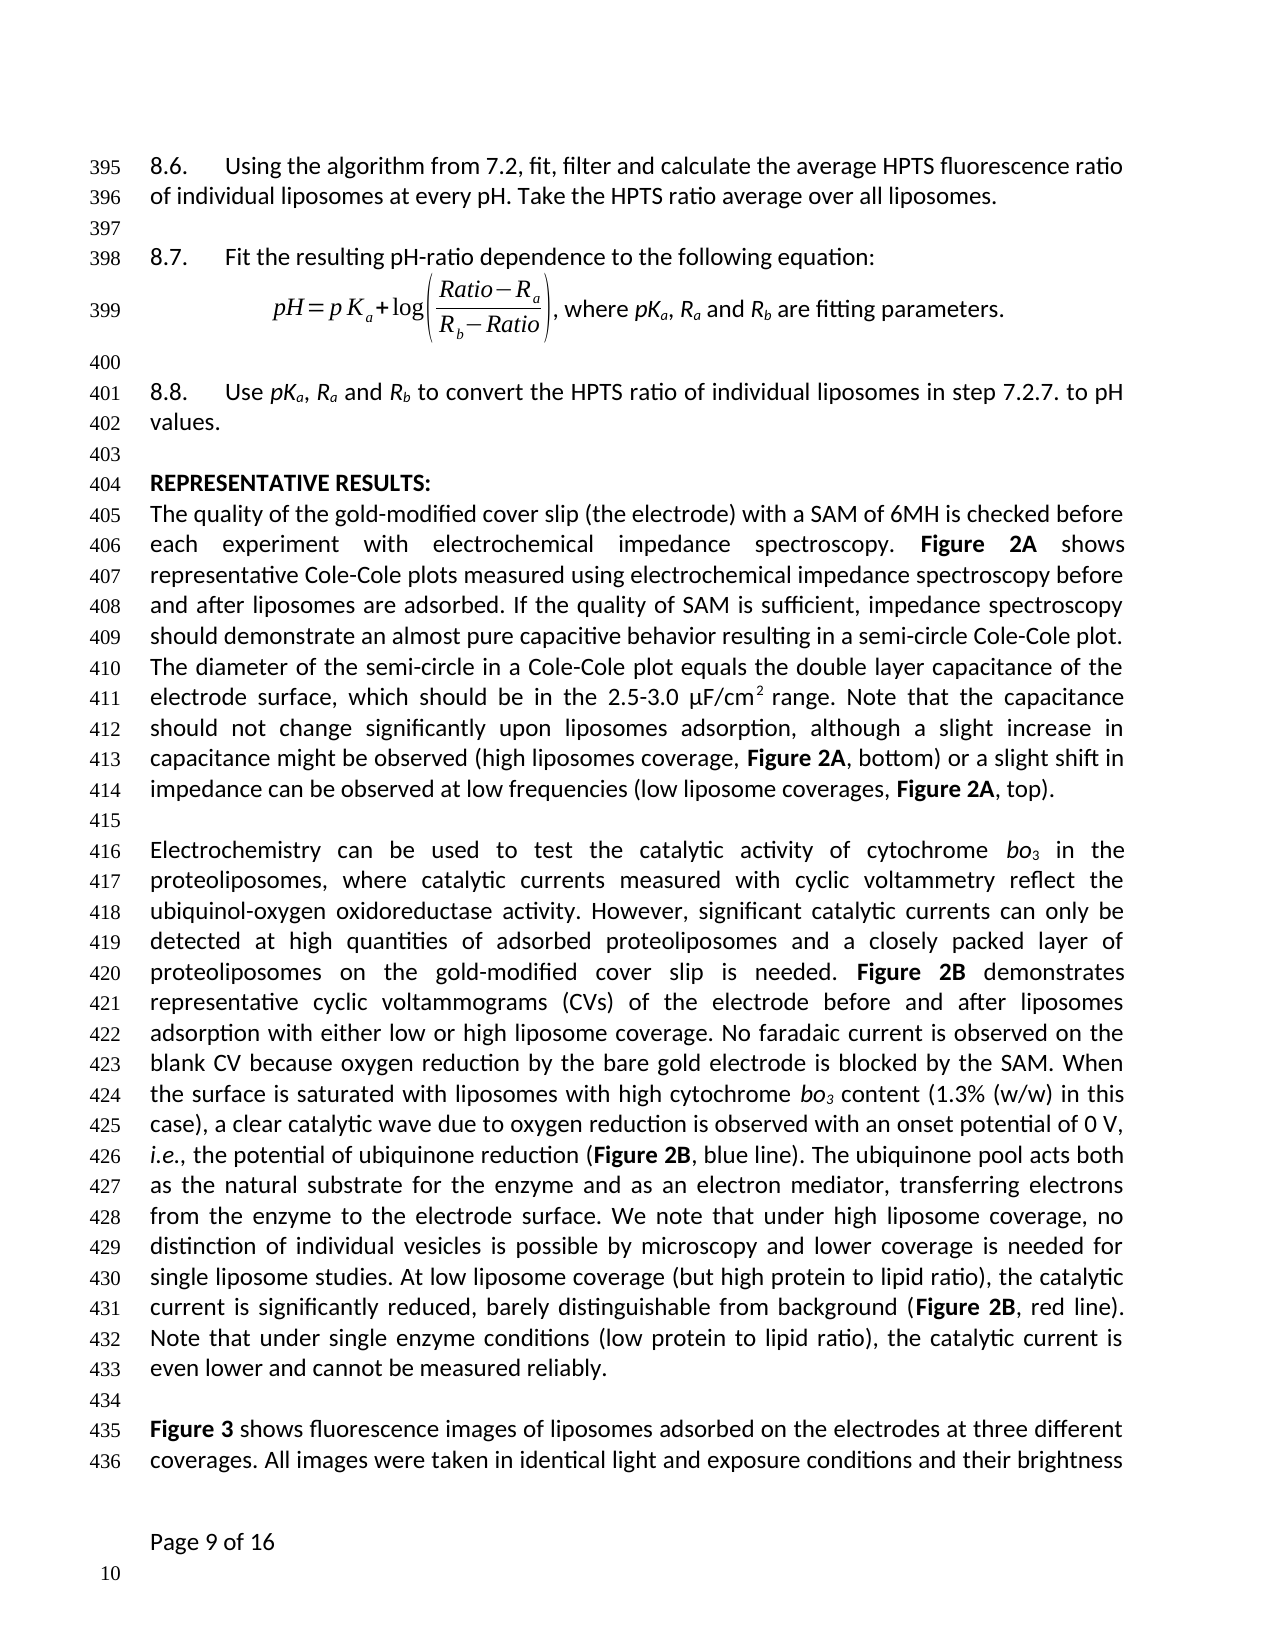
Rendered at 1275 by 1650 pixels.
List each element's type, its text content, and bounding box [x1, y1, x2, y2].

text The quality of the gold-modified cover slip (the electrode) with a SAM of 6MH is checked before each experiment with electrochemical impedance spectroscopy. Figure 2A shows representative Cole-Cole plots measured using electrochemical impedance spectroscopy before and after liposomes are adsorbed. If the quality of SAM is sufficient, impedance spectroscopy should demonstrate an almost pure capacitive behavior resulting in a semi-circle Cole-Cole plot. The diameter of the semi-circle in a Cole-Cole plot equals the double layer capacitance of the electrode surface, which should be in the 2.5-3.0 µF/cm2 range. Note that the capacitance should not change significantly upon liposomes adsorption, although a slight increase in capacitance might be observed (high liposomes coverage, Figure 2A, bottom) or a slight shift in impedance can be observed at low frequencies (low liposome coverages, Figure 2A, top). [150, 498, 1125, 803]
text Electrochemistry can be used to test the catalytic activity of cytochrome bo3 in the proteoliposomes, where catalytic currents measured with cyclic voltammetry reflect the ubiquinol-oxygen oxidoreductase activity. However, significant catalytic currents can only be detected at high quantities of adsorbed proteoliposomes and a closely packed layer of proteoliposomes on the gold-modified cover slip is needed. Figure 2B demonstrates representative cyclic voltammograms (CVs) of the electrode before and after liposomes adsorption with either low or high liposome coverage. No faradaic current is observed on the blank CV because oxygen reduction by the bare gold electrode is blocked by the SAM. When the surface is saturated with liposomes with high cytochrome bo3 content (1.3% (w/w) in this case), a clear catalytic wave due to oxygen reduction is observed with an onset potential of 0 V, i.e., the potential of ubiquinone reduction (Figure 2B, blue line). The ubiquinone pool acts both as the natural substrate for the enzyme and as an electron mediator, transferring electrons from the enzyme to the electrode surface. We note that under high liposome coverage, no distinction of individual vesicles is possible by microscopy and lower coverage is needed for single liposome studies. At low liposome coverage (but high protein to lipid ratio), the catalytic current is significantly reduced, barely distinguishable from background (Figure 2B, red line). Note that under single enzyme conditions (low protein to lipid ratio), the catalytic current is even lower and cannot be measured reliably. [150, 834, 1125, 1383]
list Use pKa, Ra and Rb to convert the HPTS ratio of individual liposomes in step 7.2.7. to pH values. [150, 376, 1125, 437]
text , where pKa, Ra and Rb are fitting parameters. [150, 272, 1125, 345]
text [150, 1414, 1125, 1475]
list Fit the resulting pH-ratio dependence to the following equation: [150, 242, 1125, 272]
text REPRESENTATIVE RESULTS: [150, 467, 1125, 498]
list Using the algorithm from 7.2, fit, filter and calculate the average HPTS fluorescence ratio of individual liposomes at every pH. Take the HPTS ratio average over all liposomes. [150, 150, 1125, 211]
